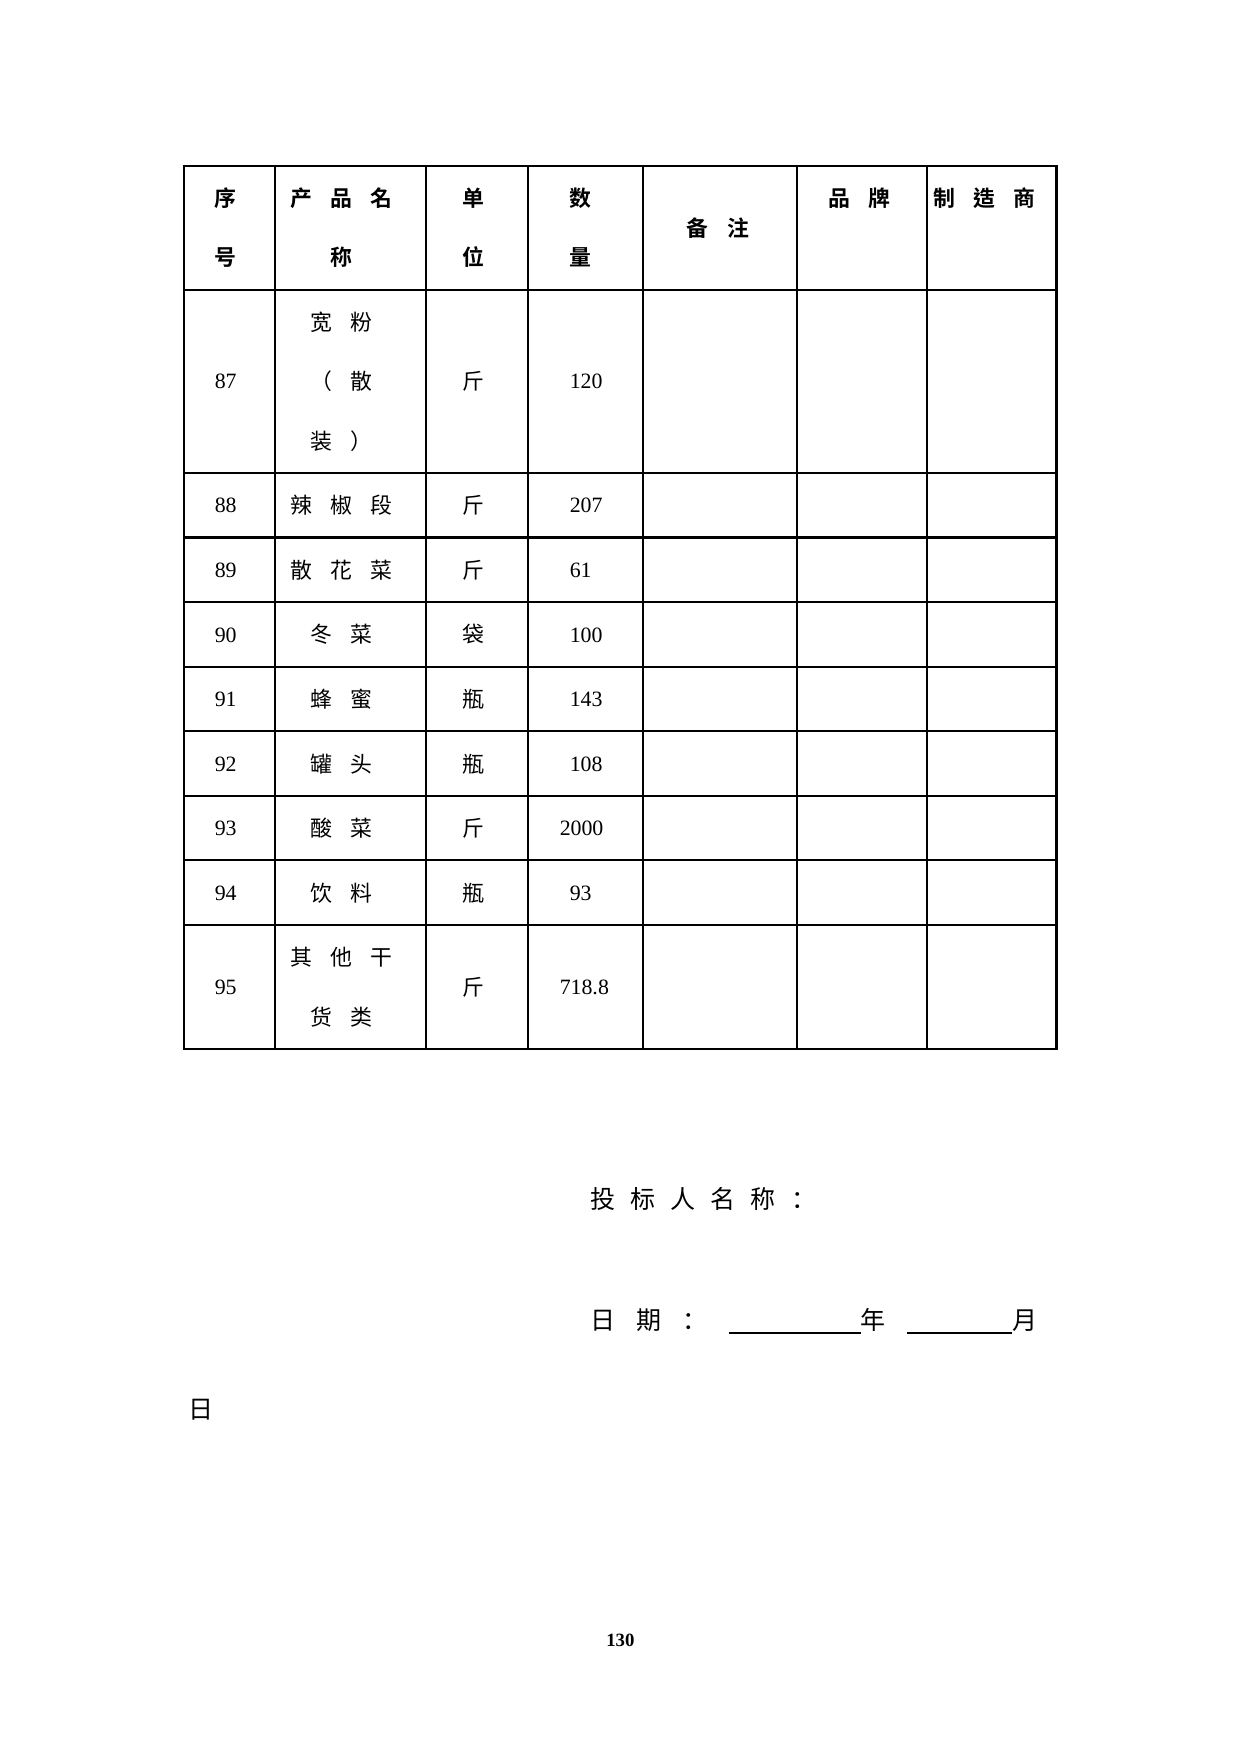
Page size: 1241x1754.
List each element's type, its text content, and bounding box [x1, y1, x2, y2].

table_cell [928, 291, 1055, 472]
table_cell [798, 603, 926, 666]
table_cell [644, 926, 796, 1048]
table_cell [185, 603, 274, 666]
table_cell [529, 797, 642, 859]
text 投标人名称： [188, 1168, 1052, 1227]
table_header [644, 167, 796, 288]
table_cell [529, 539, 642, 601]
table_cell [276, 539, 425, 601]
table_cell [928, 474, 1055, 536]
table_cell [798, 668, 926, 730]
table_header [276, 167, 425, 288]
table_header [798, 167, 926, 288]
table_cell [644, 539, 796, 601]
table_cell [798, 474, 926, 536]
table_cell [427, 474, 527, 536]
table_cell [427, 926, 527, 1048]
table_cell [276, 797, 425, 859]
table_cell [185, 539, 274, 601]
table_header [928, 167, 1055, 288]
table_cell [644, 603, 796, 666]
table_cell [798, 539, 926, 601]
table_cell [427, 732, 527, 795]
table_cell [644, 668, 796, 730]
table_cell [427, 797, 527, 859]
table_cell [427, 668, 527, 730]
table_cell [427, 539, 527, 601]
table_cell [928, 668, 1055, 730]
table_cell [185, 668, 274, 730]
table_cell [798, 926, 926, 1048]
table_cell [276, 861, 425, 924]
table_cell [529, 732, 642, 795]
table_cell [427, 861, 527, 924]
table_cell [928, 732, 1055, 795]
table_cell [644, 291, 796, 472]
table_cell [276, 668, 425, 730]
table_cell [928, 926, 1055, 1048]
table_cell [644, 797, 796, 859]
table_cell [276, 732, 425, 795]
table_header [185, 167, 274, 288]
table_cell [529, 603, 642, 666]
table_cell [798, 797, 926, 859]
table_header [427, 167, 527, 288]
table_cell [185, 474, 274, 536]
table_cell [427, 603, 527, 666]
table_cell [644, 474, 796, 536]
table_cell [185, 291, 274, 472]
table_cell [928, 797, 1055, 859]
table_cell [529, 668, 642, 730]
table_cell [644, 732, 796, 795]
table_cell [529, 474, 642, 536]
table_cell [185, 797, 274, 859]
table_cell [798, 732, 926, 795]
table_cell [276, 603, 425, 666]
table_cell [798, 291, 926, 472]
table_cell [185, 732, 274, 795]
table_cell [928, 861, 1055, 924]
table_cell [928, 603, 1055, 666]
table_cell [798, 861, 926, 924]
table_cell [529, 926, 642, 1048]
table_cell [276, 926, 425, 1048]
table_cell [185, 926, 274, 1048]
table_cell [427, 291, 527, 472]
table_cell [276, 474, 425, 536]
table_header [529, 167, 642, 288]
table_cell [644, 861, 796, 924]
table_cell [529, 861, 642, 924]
text 日期： 年 月 日 [188, 1289, 1052, 1438]
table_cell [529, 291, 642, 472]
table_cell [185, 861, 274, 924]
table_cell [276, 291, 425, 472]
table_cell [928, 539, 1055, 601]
